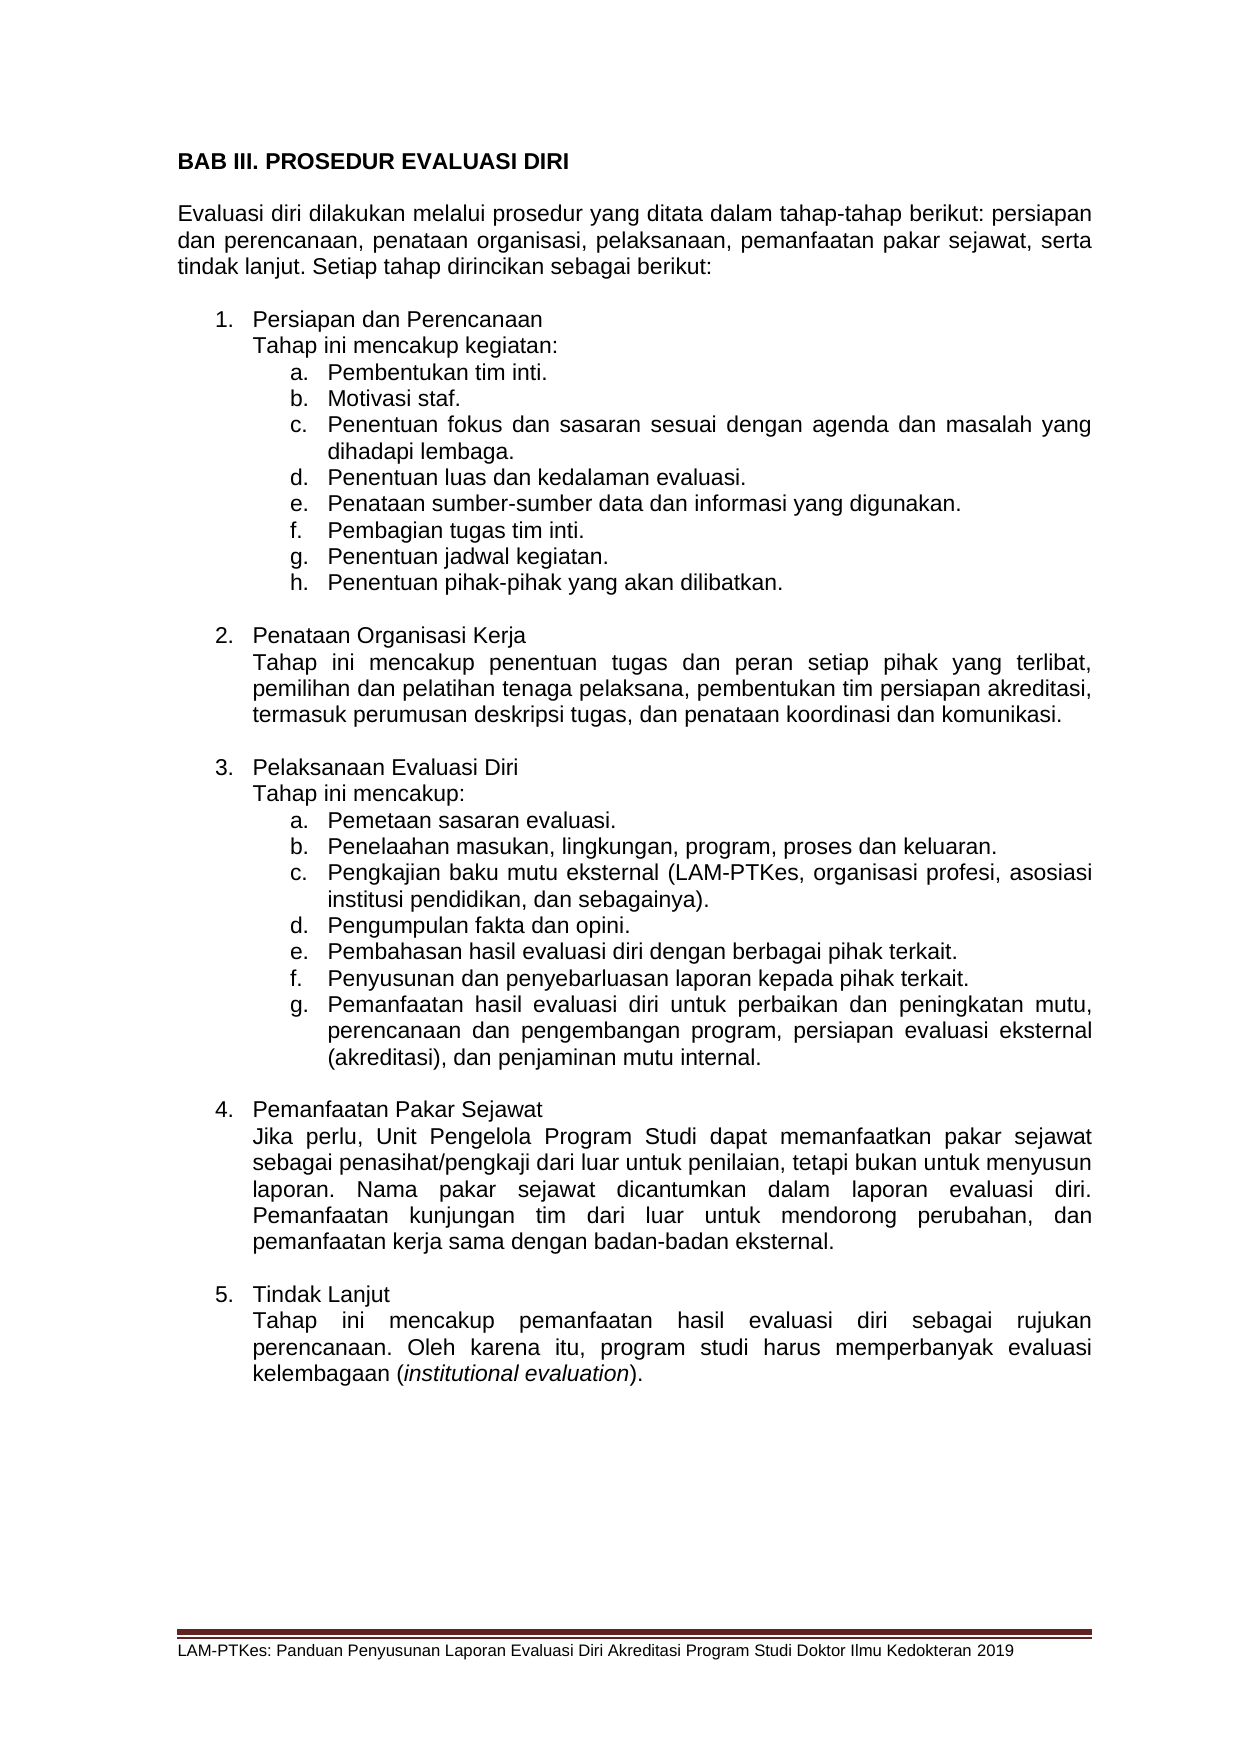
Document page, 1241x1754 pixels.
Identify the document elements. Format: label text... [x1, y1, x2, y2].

list Pemanfaatan Pakar Sejawat [215, 1096, 1092, 1123]
list Pelaksanaan Evaluasi Diri [215, 754, 1092, 780]
text Tahap ini mencakup penentuan tugas dan peran setiap pihak yang terlibat, pemilihan dan pelatihan tenaga pelaksana, pembentukan tim persiapan akreditasi, termasuk perumusan deskripsi tugas, dan penataan koordinasi dan komunikasi. [252, 648, 1092, 727]
list Pengkajian baku mutu eksternal (LAM-PTKes, organisasi profesi, asosiasi institusi pendidikan, dan sebagainya). [290, 859, 1092, 912]
text Jika perlu, Unit Pengelola Program Studi dapat memanfaatkan pakar sejawat sebagai penasihat/pengkaji dari luar untuk penilaian, tetapi bukan untuk menyusun laporan. Nama pakar sejawat dicantumkan dalam laporan evaluasi diri. Pemanfaatan kunjungan tim dari luar untuk mendorong perubahan, dan pemanfaatan kerja sama dengan badan-badan eksternal. [252, 1123, 1092, 1254]
text Tahap ini mencakup kegiatan: [252, 332, 1092, 358]
list Penelaahan masukan, lingkungan, program, proses dan keluaran. [290, 833, 1092, 859]
text Tahap ini mencakup: [252, 780, 1092, 807]
list Penentuan fokus dan sasaran sesuai dengan agenda dan masalah yang dihadapi lembaga. [290, 411, 1092, 464]
list Pembahasan hasil evaluasi diri dengan berbagai pihak terkait. [290, 938, 1092, 965]
list Penentuan jadwal kegiatan. [290, 543, 1092, 569]
text Tahap ini mencakup pemanfaatan hasil evaluasi diri sebagai rujukan perencanaan. Oleh karena itu, program studi harus memperbanyak evaluasi kelembagaan (institutional evaluation). [252, 1307, 1092, 1386]
list Penataan Organisasi Kerja [215, 622, 1092, 648]
list Tindak Lanjut [215, 1281, 1092, 1307]
list Pemanfaatan hasil evaluasi diri untuk perbaikan dan peningkatan mutu, perencanaan dan pengembangan program, persiapan evaluasi eksternal (akreditasi), dan penjaminan mutu internal. [290, 991, 1092, 1070]
list Pembentukan tim inti. [290, 358, 1092, 385]
text Evaluasi diri dilakukan melalui prosedur yang ditata dalam tahap-tahap berikut: persiapan dan perencanaan, penataan organisasi, pelaksanaan, pemanfaatan pakar sejawat, serta tindak lanjut. Setiap tahap dirincikan sebagai berikut: [177, 200, 1092, 279]
subtitle BAB III. PROSEDUR EVALUASI DIRI [177, 148, 1092, 174]
list Pembagian tugas tim inti. [290, 517, 1092, 543]
list Motivasi staf. [290, 385, 1092, 411]
list Penataan sumber-sumber data dan informasi yang digunakan. [290, 490, 1092, 517]
list Penentuan luas dan kedalaman evaluasi. [290, 464, 1092, 490]
list Persiapan dan Perencanaan [215, 306, 1092, 332]
list Penyusunan dan penyebarluasan laporan kepada pihak terkait. [290, 965, 1092, 991]
list Penentuan pihak-pihak yang akan dilibatkan. [290, 569, 1092, 596]
list Pengumpulan fakta dan opini. [290, 912, 1092, 938]
list Pemetaan sasaran evaluasi. [290, 807, 1092, 833]
